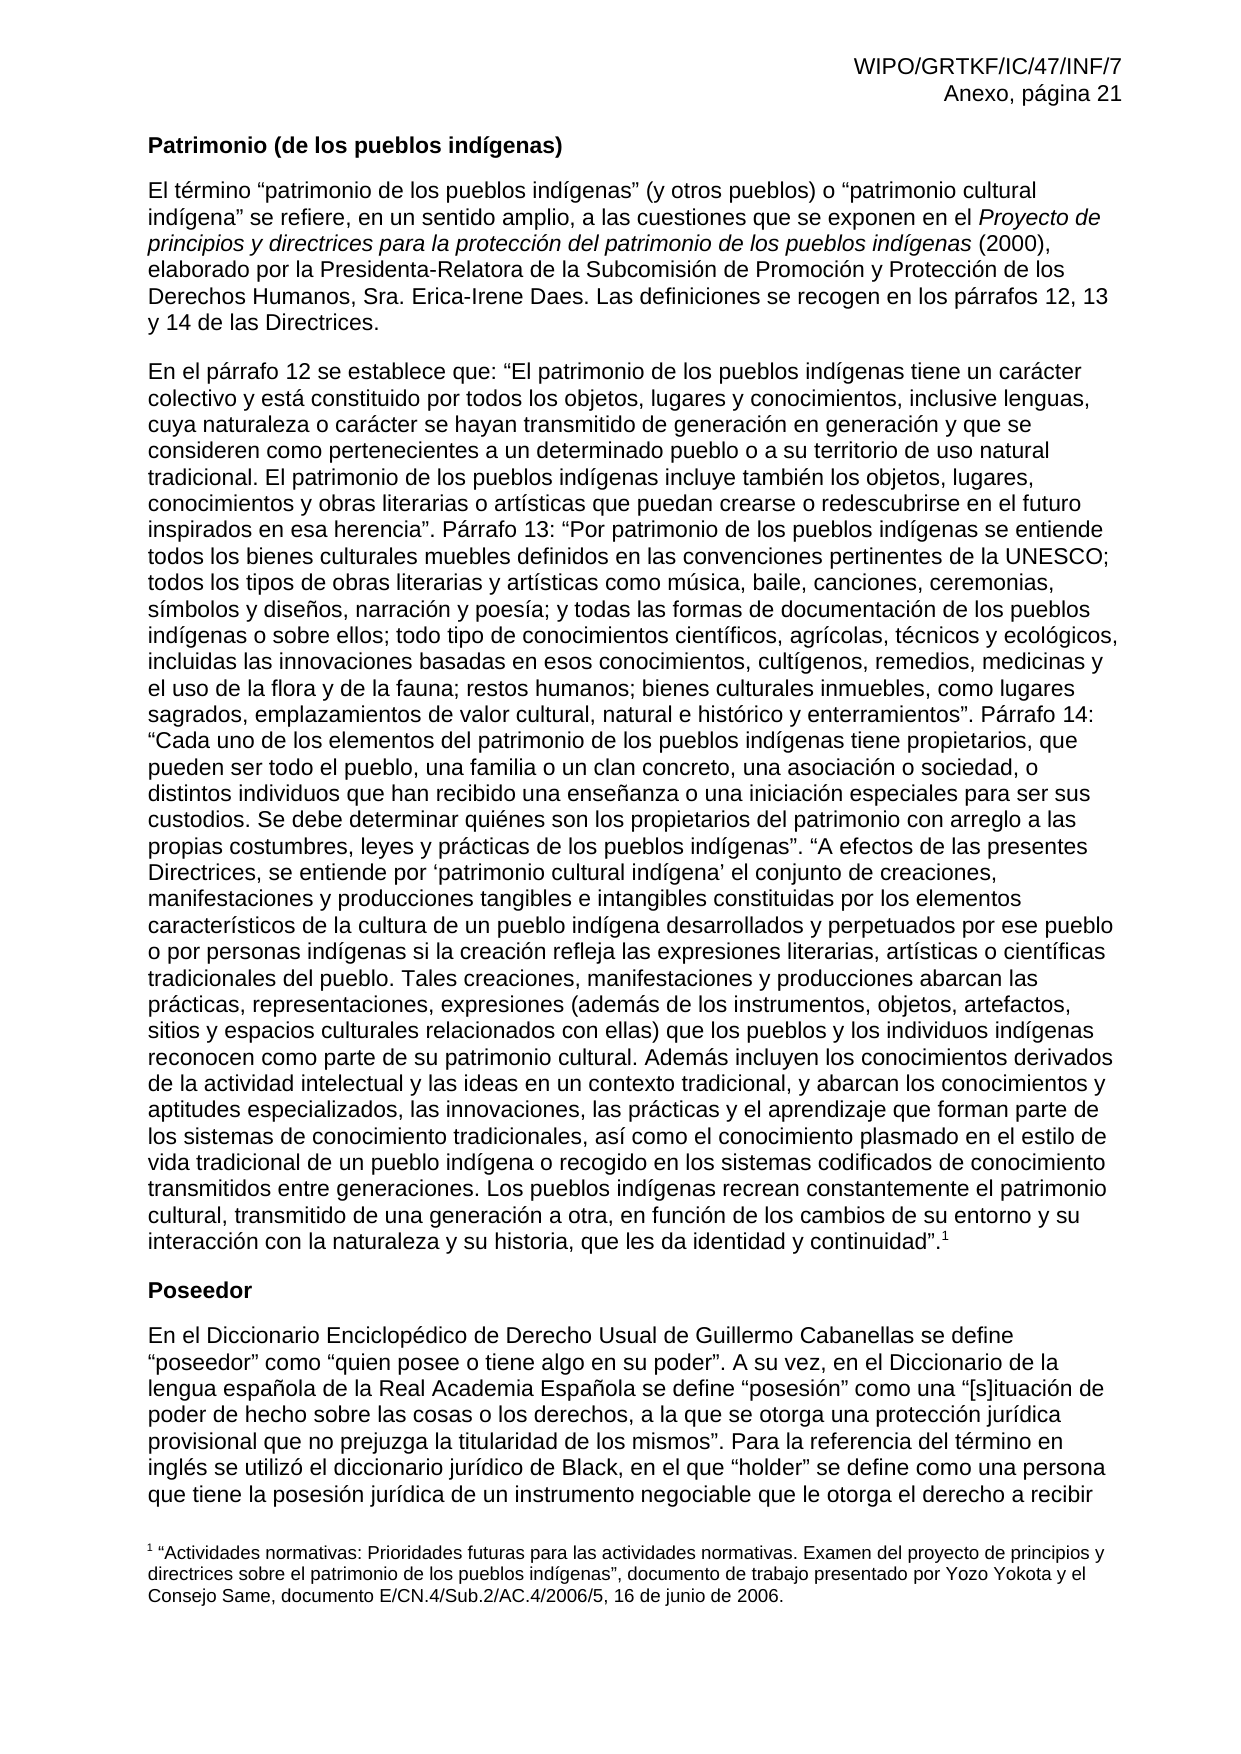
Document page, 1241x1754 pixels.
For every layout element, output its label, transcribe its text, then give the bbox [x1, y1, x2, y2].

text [148, 1322, 1122, 1507]
text En el párrafo 12 se establece que: “El patrimonio de los pueblos indígenas tiene un carácter colectivo y está constituido por todos los objetos, lugares y conocimientos, inclusive lenguas, cuya naturaleza o carácter se hayan transmitido de generación en generación y que se consideren como pertenecientes a un determinado pueblo o a su territorio de uso natural tradicional. El patrimonio de los pueblos indígenas incluye también los objetos, lugares, conocimientos y obras literarias o artísticas que puedan crearse o redescubrirse en el futuro inspirados en esa herencia”. Párrafo 13: “Por patrimonio de los pueblos indígenas se entiende todos los bienes culturales muebles definidos en las convenciones pertinentes de la UNESCO; todos los tipos de obras literarias y artísticas como música, baile, canciones, ceremonias, símbolos y diseños, narración y poesía; y todas las formas de documentación de los pueblos indígenas o sobre ellos; todo tipo de conocimientos científicos, agrícolas, técnicos y ecológicos, incluidas las innovaciones basadas en esos conocimientos, cultígenos, remedios, medicinas y el uso de la flora y de la fauna; restos humanos; bienes culturales inmuebles, como lugares sagrados, emplazamientos de valor cultural, natural e histórico y enterramientos”. Párrafo 14: “Cada uno de los elementos del patrimonio de los pueblos indígenas tiene propietarios, que pueden ser todo el pueblo, una familia o un clan concreto, una asociación o sociedad, o distintos individuos que han recibido una enseñanza o una iniciación especiales para ser sus custodios. Se debe determinar quiénes son los propietarios del patrimonio con arreglo a las propias costumbres, leyes y prácticas de los pueblos indígenas”. “A efectos de las presentes Directrices, se entiende por ‘patrimonio cultural indígena’ el conjunto de creaciones, manifestaciones y producciones tangibles e intangibles constituidas por los elementos característicos de la cultura de un pueblo indígena desarrollados y perpetuados por ese pueblo o por personas indígenas si la creación refleja las expresiones literarias, artísticas o científicas tradicionales del pueblo. Tales creaciones, manifestaciones y producciones abarcan las prácticas, representaciones, expresiones (además de los instrumentos, objetos, artefactos, sitios y espacios culturales relacionados con ellas) que los pueblos y los individuos indígenas reconocen como parte de su patrimonio cultural. Además incluyen los conocimientos derivados de la actividad intelectual y las ideas en un contexto tradicional, y abarcan los conocimientos y aptitudes especializados, las innovaciones, las prácticas y el aprendizaje que forman parte de los sistemas de conocimiento tradicionales, así como el conocimiento plasmado en el estilo de vida tradicional de un pueblo indígena o recogido en los sistemas codificados de conocimiento transmitidos entre generaciones. Los pueblos indígenas recrean constantemente el patrimonio cultural, transmitido de una generación a otra, en función de los cambios de su entorno y su interacción con la naturaleza y su historia, que les da identidad y continuidad”. [148, 358, 1122, 1254]
subtitle Patrimonio (de los pueblos indígenas) [148, 132, 1122, 158]
text El término “patrimonio de los pueblos indígenas” (y otros pueblos) o “patrimonio cultural indígena” se refiere, en un sentido amplio, a las cuestiones que se exponen en el Proyecto de principios y directrices para la protección del patrimonio de los pueblos indígenas (2000), elaborado por la Presidenta-Relatora de la Subcomisión de Promoción y Protección de los Derechos Humanos, Sra. Erica-Irene Daes. Las definiciones se recogen en los párrafos 12, 13 y 14 de las Directrices. [148, 177, 1122, 335]
subtitle Poseedor [148, 1277, 1122, 1304]
